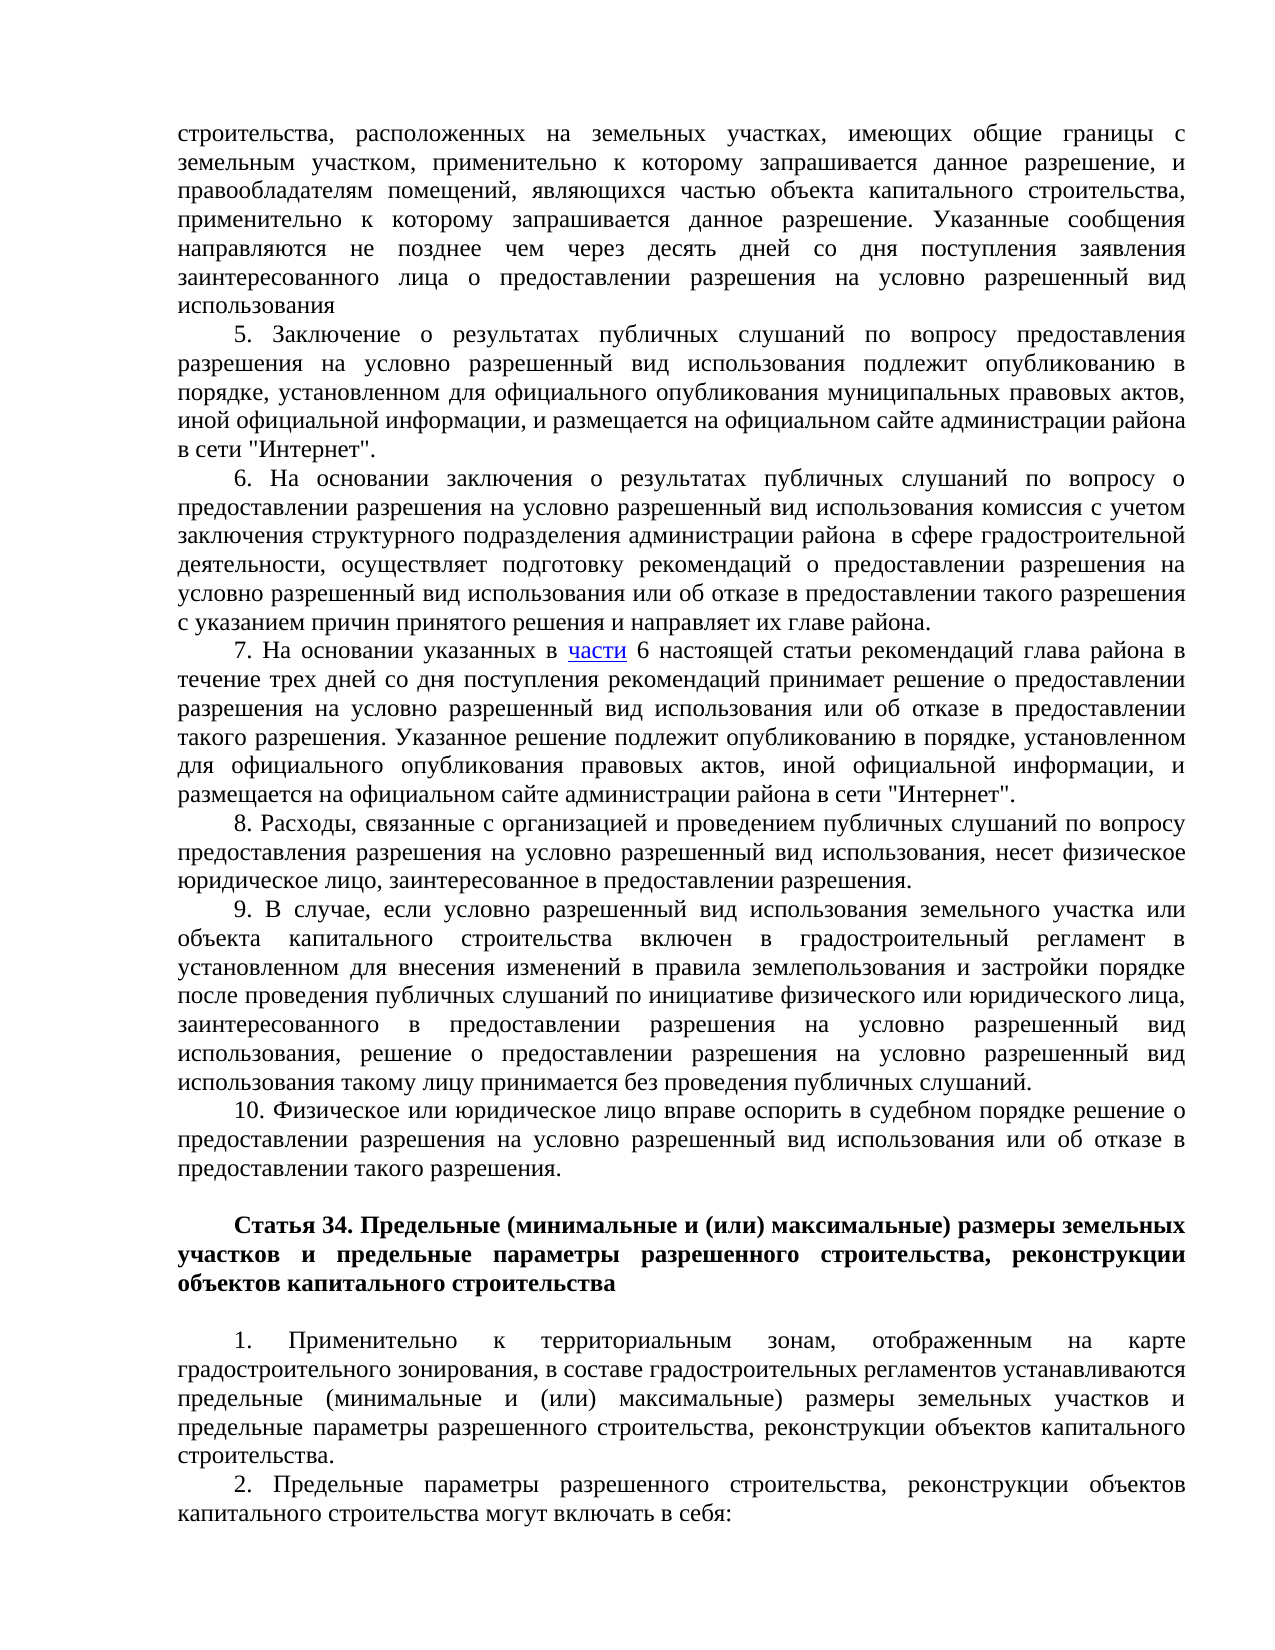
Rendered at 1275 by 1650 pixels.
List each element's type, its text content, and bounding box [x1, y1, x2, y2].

text 7. На основании указанных в части 6 настоящей статьи рекомендаций глава района в течение трех дней со дня поступления рекомендаций принимает решение о предоставлении разрешения на условно разрешенный вид использования или об отказе в предоставлении такого разрешения. Указанное решение подлежит опубликованию в порядке, установленном для официального опубликования правовых актов, иной официальной информации, и размещается на официальном сайте администрации района в сети "Интернет". [177, 636, 1186, 808]
text 1. Применительно к территориальным зонам, отображенным на карте градостроительного зонирования, в составе градостроительных регламентов устанавливаются предельные (минимальные и (или) максимальные) размеры земельных участков и предельные параметры разрешенного строительства, реконструкции объектов капитального строительства. [177, 1326, 1186, 1469]
text 9. В случае, если условно разрешенный вид использования земельного участка или объекта капитального строительства включен в градостроительный регламент в установленном для внесения изменений в правила землепользования и застройки порядке после проведения публичных слушаний по инициативе физического или юридического лица, заинтересованного в предоставлении разрешения на условно разрешенный вид использования, решение о предоставлении разрешения на условно разрешенный вид использования такому лицу принимается без проведения публичных слушаний. [177, 894, 1186, 1096]
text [177, 118, 1186, 319]
text 2. Предельные параметры разрешенного строительства, реконструкции объектов капитального строительства могут включать в себя: [177, 1469, 1186, 1527]
text 8. Расходы, связанные с организацией и проведением публичных слушаний по вопросу предоставления разрешения на условно разрешенный вид использования, несет физическое юридическое лицо, заинтересованное в предоставлении разрешения. [177, 808, 1186, 894]
text Статья 34. Предельные (минимальные и (или) максимальные) размеры земельных участков и предельные параметры разрешенного строительства, реконструкции объектов капитального строительства [177, 1211, 1186, 1297]
text 10. Физическое или юридическое лицо вправе оспорить в судебном порядке решение о предоставлении разрешения на условно разрешенный вид использования или об отказе в предоставлении такого разрешения. [177, 1096, 1186, 1182]
text 6. На основании заключения о результатах публичных слушаний по вопросу о предоставлении разрешения на условно разрешенный вид использования комиссия с учетом заключения структурного подразделения администрации района в сфере градостроительной деятельности, осуществляет подготовку рекомендаций о предоставлении разрешения на условно разрешенный вид использования или об отказе в предоставлении такого разрешения с указанием причин принятого решения и направляет их главе района. [177, 463, 1186, 636]
text 5. Заключение о результатах публичных слушаний по вопросу предоставления разрешения на условно разрешенный вид использования подлежит опубликованию в порядке, установленном для официального опубликования муниципальных правовых актов, иной официальной информации, и размещается на официальном сайте администрации района в сети "Интернет". [177, 319, 1186, 463]
